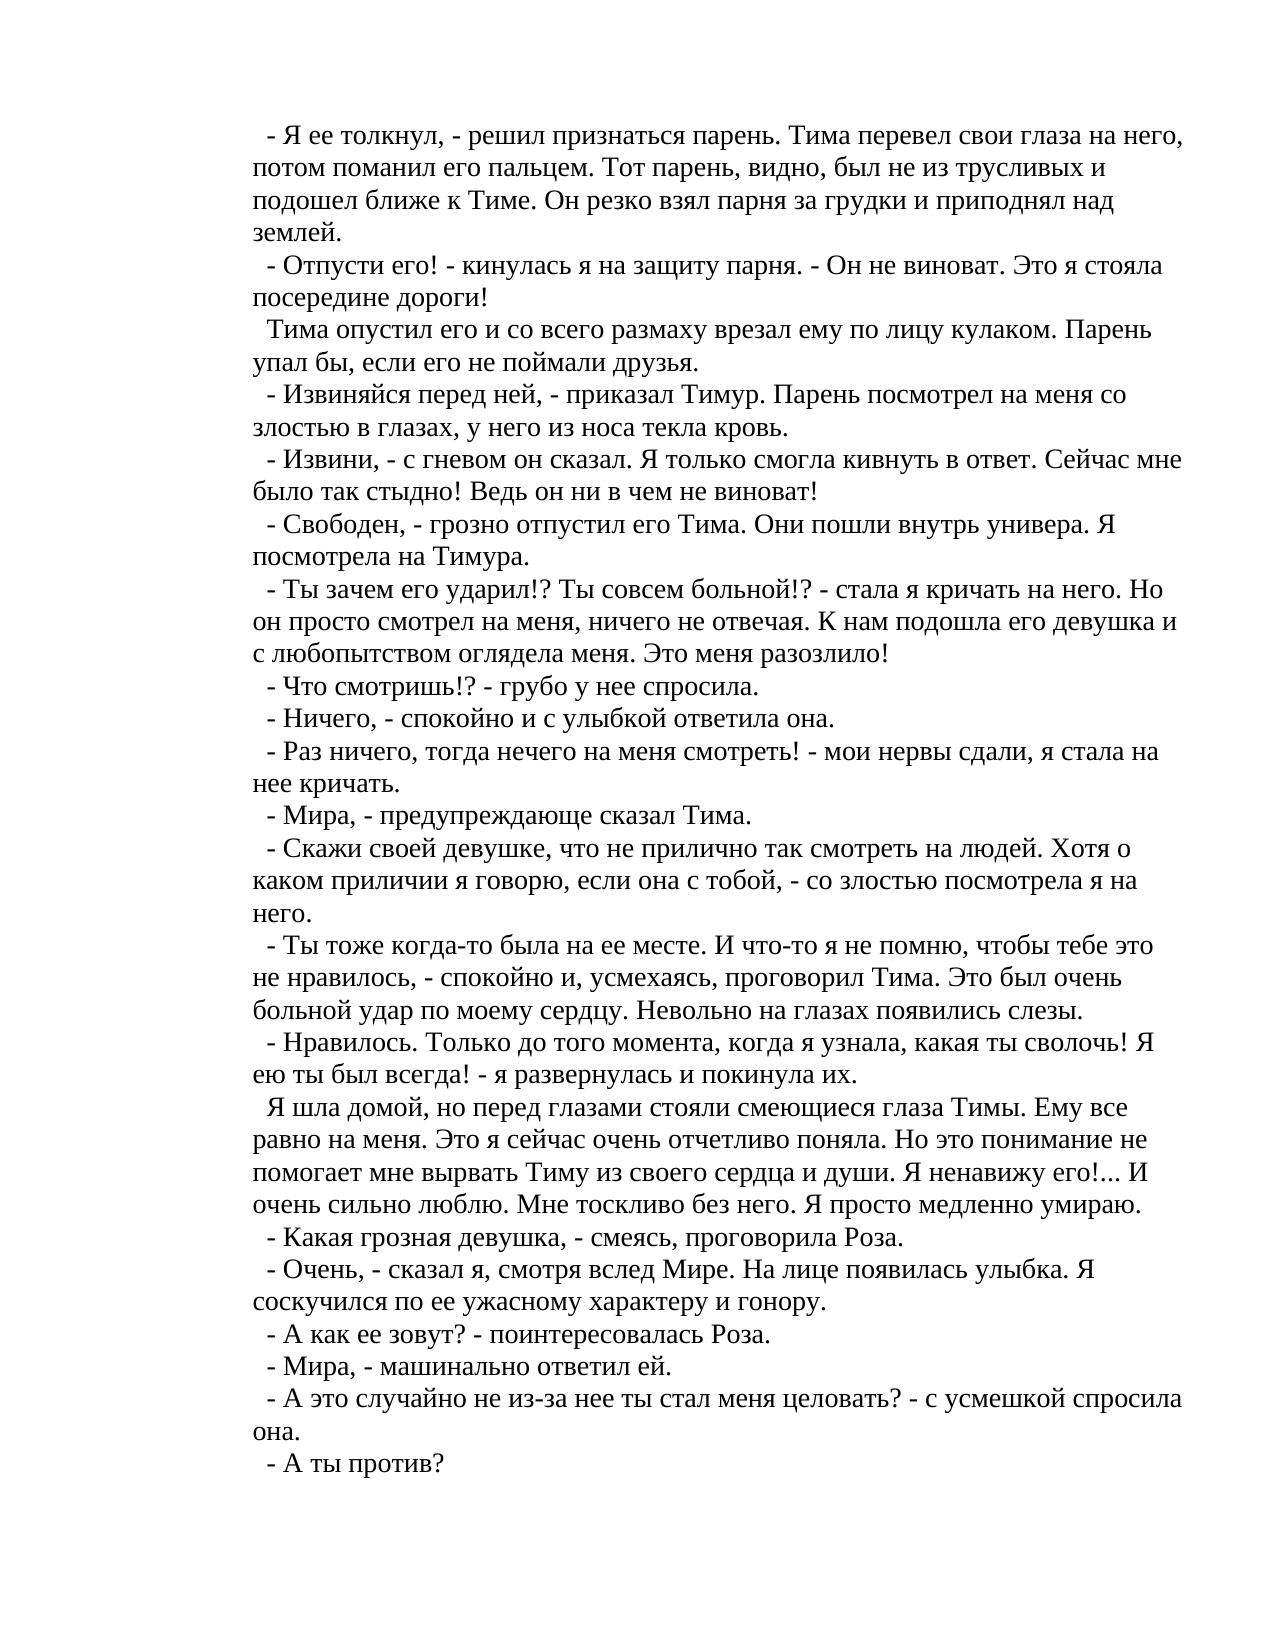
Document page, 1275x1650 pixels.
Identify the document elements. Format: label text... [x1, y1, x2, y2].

text - Скажи своей девушке, что не прилично так смотреть на людей. Хотя о каком приличии я говорю, если она с тобой, - со злостью посмотрела я на него. [252, 831, 1186, 928]
text - Извиняйся перед ней, - приказал Тимур. Парень посмотрел на меня со злостью в глазах, у него из носа текла кровь. [252, 377, 1186, 442]
text - Ты тоже когда-то была на ее месте. И что-то я не помню, чтобы тебе это не нравилось, - спокойно и, усмехаясь, проговорил Тима. Это был очень больной удар по моему сердцу. Невольно на глазах появились слезы. [252, 928, 1186, 1025]
text - Свободен, - грозно отпустил его Тима. Они пошли внутрь универа. Я посмотрела на Тимура. [252, 507, 1186, 572]
text - Отпусти его! - кинулась я на защиту парня. - Он не виноват. Это я стояла посередине дороги! [252, 248, 1186, 312]
text Я шла домой, но перед глазами стояли смеющиеся глаза Тимы. Ему все равно на меня. Это я сейчас очень отчетливо поняла. Но это понимание не помогает мне вырвать Тиму из своего сердца и души. Я ненавижу его!... И очень сильно люблю. Мне тоскливо без него. Я просто медленно умираю. [252, 1090, 1186, 1219]
text - Раз ничего, тогда нечего на меня смотреть! - мои нервы сдали, я стала на нее кричать. [252, 734, 1186, 798]
text - Ничего, - спокойно и с улыбкой ответила она. [252, 701, 1186, 734]
text - Ты зачем его ударил!? Ты совсем больной!? - стала я кричать на него. Но он просто смотрел на меня, ничего не отвечая. К нам подошла его девушка и с любопытством оглядела меня. Это меня разозлило! [252, 572, 1186, 669]
text - Извини, - с гневом он сказал. Я только смогла кивнуть в ответ. Сейчас мне было так стыдно! Ведь он ни в чем не виноват! [252, 442, 1186, 507]
text - Очень, - сказал я, смотря вслед Мире. На лице появилась улыбка. Я соскучился по ее ужасному характеру и гонору. [252, 1252, 1186, 1317]
text - Что смотришь!? - грубо у нее спросила. [252, 669, 1186, 701]
text - Нравилось. Только до того момента, когда я узнала, какая ты сволочь! Я ею ты был всегда! - я развернулась и покинула их. [252, 1025, 1186, 1090]
text - А ты против? [252, 1446, 1186, 1479]
text - Мира, - машинально ответил ей. [252, 1349, 1186, 1382]
text - А это случайно не из-за нее ты стал меня целовать? - с усмешкой спросила она. [252, 1382, 1186, 1446]
text Тима опустил его и со всего размаху врезал ему по лицу кулаком. Парень упал бы, если его не поймали друзья. [252, 312, 1186, 377]
text - А как ее зовут? - поинтересовалась Роза. [252, 1317, 1186, 1349]
text - Мира, - предупреждающе сказал Тима. [252, 798, 1186, 831]
text - Какая грозная девушка, - смеясь, проговорила Роза. [252, 1219, 1186, 1252]
text - Я ее толкнул, - решил признаться парень. Тима перевел свои глаза на него, потом поманил его пальцем. Тот парень, видно, был не из трусливых и подошел ближе к Тиме. Он резко взял парня за грудки и приподнял над землей. [252, 118, 1186, 248]
